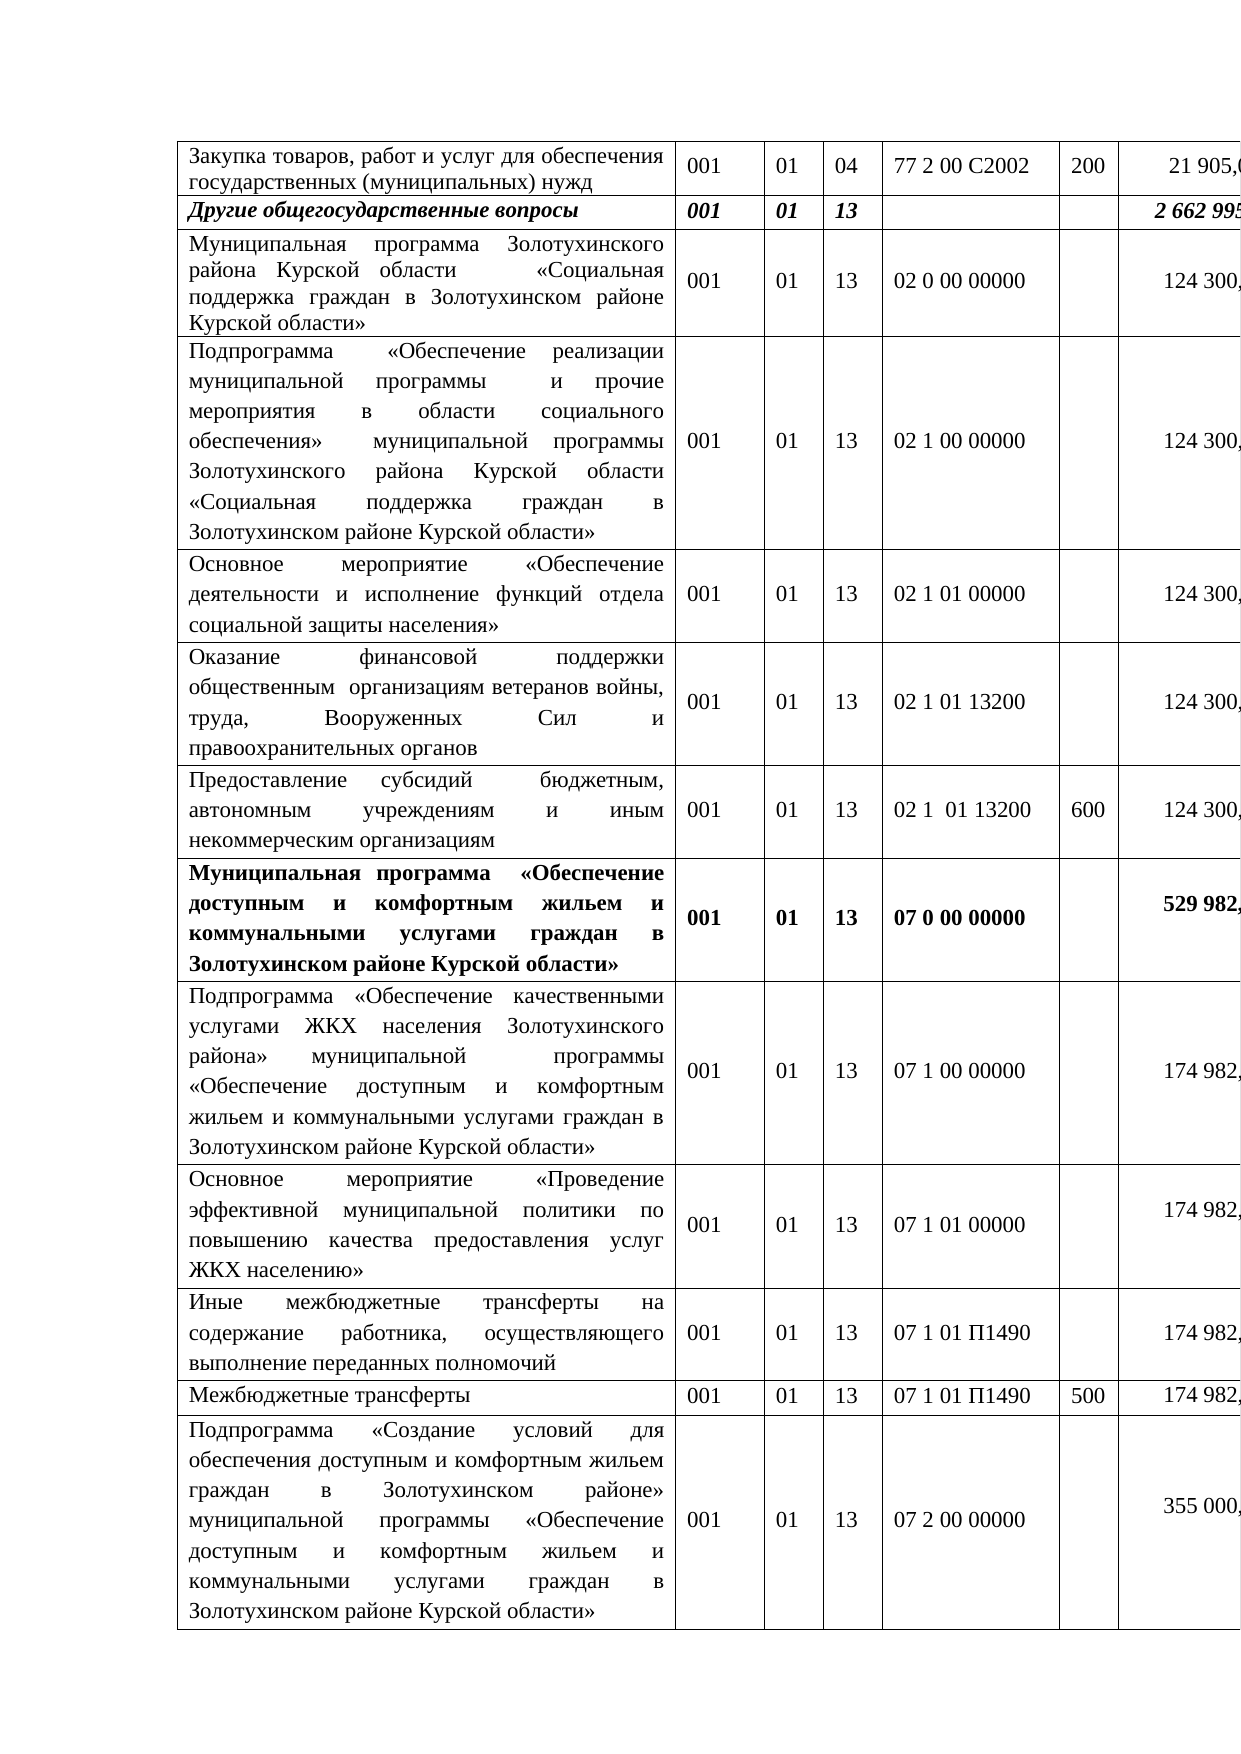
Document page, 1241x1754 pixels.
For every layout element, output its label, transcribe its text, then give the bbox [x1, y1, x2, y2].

table_cell 001 [676, 859, 764, 981]
table_cell 001 [676, 1289, 764, 1380]
table_cell 02 1 01 00000 [883, 550, 1059, 642]
table_cell 13 [824, 550, 882, 642]
table_cell 13 [824, 766, 882, 858]
table_cell 02 1 00 00000 [883, 337, 1059, 549]
table_cell 13 [824, 1416, 882, 1628]
table_cell [1060, 337, 1118, 549]
table_cell Основное мероприятие «Обеспечение деятельности и исполнение функций отдела социальной защиты населения» [178, 550, 675, 642]
table_cell 01 [765, 1416, 823, 1628]
table_cell 001 [676, 1416, 764, 1628]
table_cell 13 [824, 1289, 882, 1380]
table_cell 13 [824, 859, 882, 981]
table_cell 124 300,00 [1119, 643, 1240, 765]
table_cell 001 [676, 196, 764, 229]
table_cell 01 [765, 337, 823, 549]
table_cell Межбюджетные трансферты [178, 1381, 675, 1415]
table_cell 01 [765, 1381, 823, 1415]
table_cell 01 [765, 982, 823, 1164]
table_cell [1060, 982, 1118, 1164]
table_cell 13 [824, 1165, 882, 1287]
table_cell 02 0 00 00000 [883, 230, 1059, 336]
table_cell 174 982,68 [1119, 982, 1240, 1164]
table_cell Оказание финансовой поддержки общественным организациям ветеранов войны, труда, Вооруженных Сил и правоохранительных органов [178, 643, 675, 765]
table_cell [1060, 1289, 1118, 1380]
table_cell 124 300,00 [1119, 230, 1240, 336]
table_cell 13 [824, 982, 882, 1164]
table_cell 02 1 01 13200 [883, 766, 1059, 858]
table_cell Закупка товаров, работ и услуг для обеспечения государственных (муниципальных) нужд [178, 142, 675, 194]
table_cell 13 [824, 196, 882, 229]
table_cell Основное мероприятие «Проведение эффективной муниципальной политики по повышению качества предоставления услуг ЖКХ населению» [178, 1165, 675, 1287]
table_cell 07 0 00 00000 [883, 859, 1059, 981]
table_cell Муниципальная программа Золотухинского района Курской области «Социальная поддержка граждан в Золотухинском районе Курской области» [178, 230, 675, 336]
table_cell Подпрограмма «Создание условий для обеспечения доступным и комфортным жильем граждан в Золотухинском районе» муниципальной программы «Обеспечение доступным и комфортным жильем и коммунальными услугами граждан в Золотухинском районе Курской области» [178, 1416, 675, 1628]
table_cell 001 [676, 230, 764, 336]
table_cell [1060, 859, 1118, 981]
table_cell 01 [765, 1165, 823, 1287]
table_cell Подпрограмма «Обеспечение качественными услугами ЖКХ населения Золотухинского района» муниципальной программы «Обеспечение доступным и комфортным жильем и коммунальными услугами граждан в Золотухинском районе Курской области» [178, 982, 675, 1164]
table_cell 174 982,68 [1119, 1381, 1240, 1415]
table_cell Иные межбюджетные трансферты на содержание работника, осуществляющего выполнение переданных полномочий [178, 1289, 675, 1380]
table_cell [1060, 1165, 1118, 1287]
table_cell 01 [765, 550, 823, 642]
table_cell 01 [765, 766, 823, 858]
table_cell 07 1 01 00000 [883, 1165, 1059, 1287]
table_cell 001 [676, 550, 764, 642]
table_cell 174 982,68 [1119, 1289, 1240, 1380]
table_cell 600 [1060, 766, 1118, 858]
table_cell 200 [1060, 142, 1118, 194]
table_cell 001 [676, 142, 764, 194]
table_cell 13 [824, 643, 882, 765]
table_cell 02 1 01 13200 [883, 643, 1059, 765]
table_cell 124 300,00 [1119, 766, 1240, 858]
table_cell 07 1 00 00000 [883, 982, 1059, 1164]
table_cell Другие общегосударственные вопросы [178, 196, 675, 229]
table_cell 500 [1060, 1381, 1118, 1415]
table_cell [883, 196, 1059, 229]
table_cell 174 982,68 [1119, 1165, 1240, 1287]
table_cell 001 [676, 982, 764, 1164]
table_cell [1060, 1416, 1118, 1628]
table_cell [1060, 196, 1118, 229]
table_cell 07 1 01 П1490 [883, 1381, 1059, 1415]
table_cell 01 [765, 196, 823, 229]
table_cell 01 [765, 230, 823, 336]
table_cell 529 982,98 [1119, 859, 1240, 981]
table_cell 2 662 995,89 [1119, 196, 1240, 229]
table_cell 124 300,00 [1119, 550, 1240, 642]
table_cell 07 2 00 00000 [883, 1416, 1059, 1628]
table_cell 77 2 00 С2002 [883, 142, 1059, 194]
table_cell 21 905,00 [1119, 142, 1240, 194]
table_cell [1060, 550, 1118, 642]
table_cell 01 [765, 859, 823, 981]
table_cell [1060, 230, 1118, 336]
table_cell 07 1 01 П1490 [883, 1289, 1059, 1380]
table_cell 04 [824, 142, 882, 194]
table_cell Предоставление субсидий бюджетным, автономным учреждениям и иным некоммерческим организациям [178, 766, 675, 858]
table_cell 001 [676, 643, 764, 765]
table_cell 001 [676, 766, 764, 858]
table_cell 13 [824, 337, 882, 549]
table_cell 01 [765, 142, 823, 194]
table_cell 355 000,30 [1119, 1416, 1240, 1628]
table_cell 01 [765, 643, 823, 765]
table_cell 001 [676, 337, 764, 549]
table_cell 13 [824, 1381, 882, 1415]
table_cell Подпрограмма «Обеспечение реализации муниципальной программы и прочие мероприятия в области социального обеспечения» муниципальной программы Золотухинского района Курской области «Социальная поддержка граждан в Золотухинском районе Курской области» [178, 337, 675, 549]
table_cell 001 [676, 1165, 764, 1287]
table_cell 001 [676, 1381, 764, 1415]
table_cell [1060, 643, 1118, 765]
table_cell 13 [824, 230, 882, 336]
table_cell Муниципальная программа «Обеспечение доступным и комфортным жильем и коммунальными услугами граждан в Золотухинском районе Курской области» [178, 859, 675, 981]
table_cell 01 [765, 1289, 823, 1380]
table_cell 124 300,00 [1119, 337, 1240, 549]
